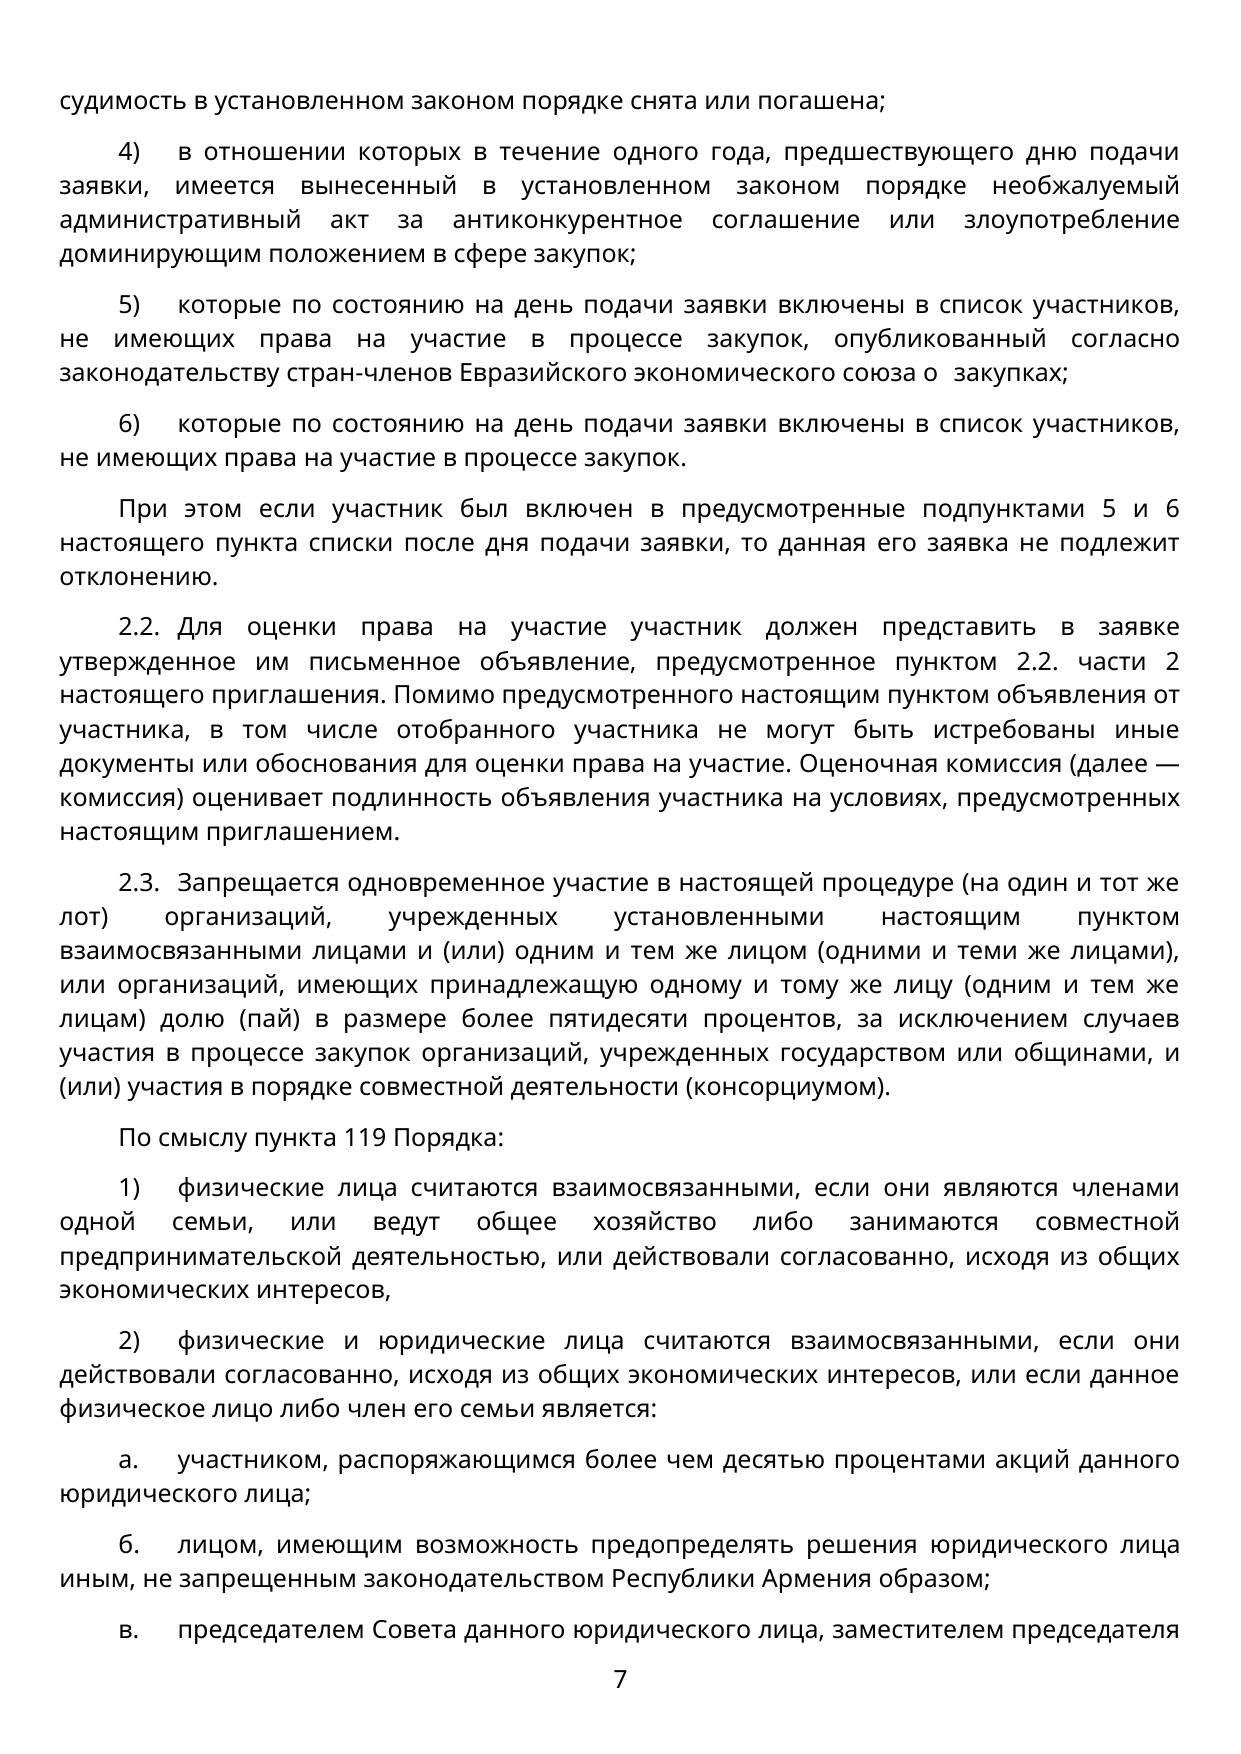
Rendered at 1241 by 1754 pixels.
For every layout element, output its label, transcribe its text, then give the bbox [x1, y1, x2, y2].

text 2.3. Запрещается одновременное участие в настоящей процедуре (на один и тот же лот) организаций, учрежденных установленными настоящим пунктом взаимосвязанными лицами и (или) одним и тем же лицом (одними и теми же лицами), или организаций, имеющих принадлежащую одному и тому же лицу (одним и тем же лицам) долю (пай) в размере более пятидесяти процентов, за исключением случаев участия в процессе закупок организаций, учрежденных государством или общинами, и (или) участия в порядке совместной деятельности (консорциумом). [59, 864, 1181, 1103]
text б. лицом, имеющим возможность предопределять решения юридического лица иным, не запрещенным законодательством Республики Армения образом; [59, 1527, 1181, 1595]
text При этом если участник был включен в предусмотренные подпунктами 5 и 6 настоящего пункта списки после дня подачи заявки, то данная его заявка не подлежит отклонению. [59, 490, 1181, 592]
text 5) которые по состоянию на день подачи заявки включены в список участников, не имеющих права на участие в процессе закупок, опубликованный согласно законодательству стран-членов Евразийского экономического союза о закупках; [59, 286, 1181, 389]
text 1) физические лица считаются взаимосвязанными, если они являются членами одной семьи, или ведут общее хозяйство либо занимаются совместной предпринимательской деятельностью, или действовали согласованно, исходя из общих экономических интересов, [59, 1170, 1181, 1306]
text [59, 83, 1181, 117]
text 6) которые по состоянию на день подачи заявки включены в список участников, не имеющих права на участие в процессе закупок. [59, 405, 1181, 473]
text а. участником, распоряжающимся более чем десятью процентами акций данного юридического лица; [59, 1442, 1181, 1510]
text 4) в отношении которых в течение одного года, предшествующего дню подачи заявки, имеется вынесенный в установленном законом порядке необжалуемый административный акт за антиконкурентное соглашение или злоупотребление доминирующим положением в сфере закупок; [59, 133, 1181, 270]
text По смыслу пункта 119 Порядка: [59, 1119, 1181, 1153]
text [59, 1611, 1181, 1645]
text 2.2. Для оценки права на участие участник должен представить в заявке утвержденное им письменное объявление, предусмотренное пунктом 2.2. части 2 настоящего приглашения. Помимо предусмотренного настоящим пунктом объявления от участника, в том числе отобранного участника не могут быть истребованы иные документы или обоснования для оценки права на участие. Оценочная комиссия (далее — комиссия) оценивает подлинность объявления участника на условиях, предусмотренных настоящим приглашением. [59, 609, 1181, 847]
text 2) физические и юридические лица считаются взаимосвязанными, если они действовали согласованно, исходя из общих экономических интересов, или если данное физическое лицо либо член его семьи является: [59, 1323, 1181, 1425]
